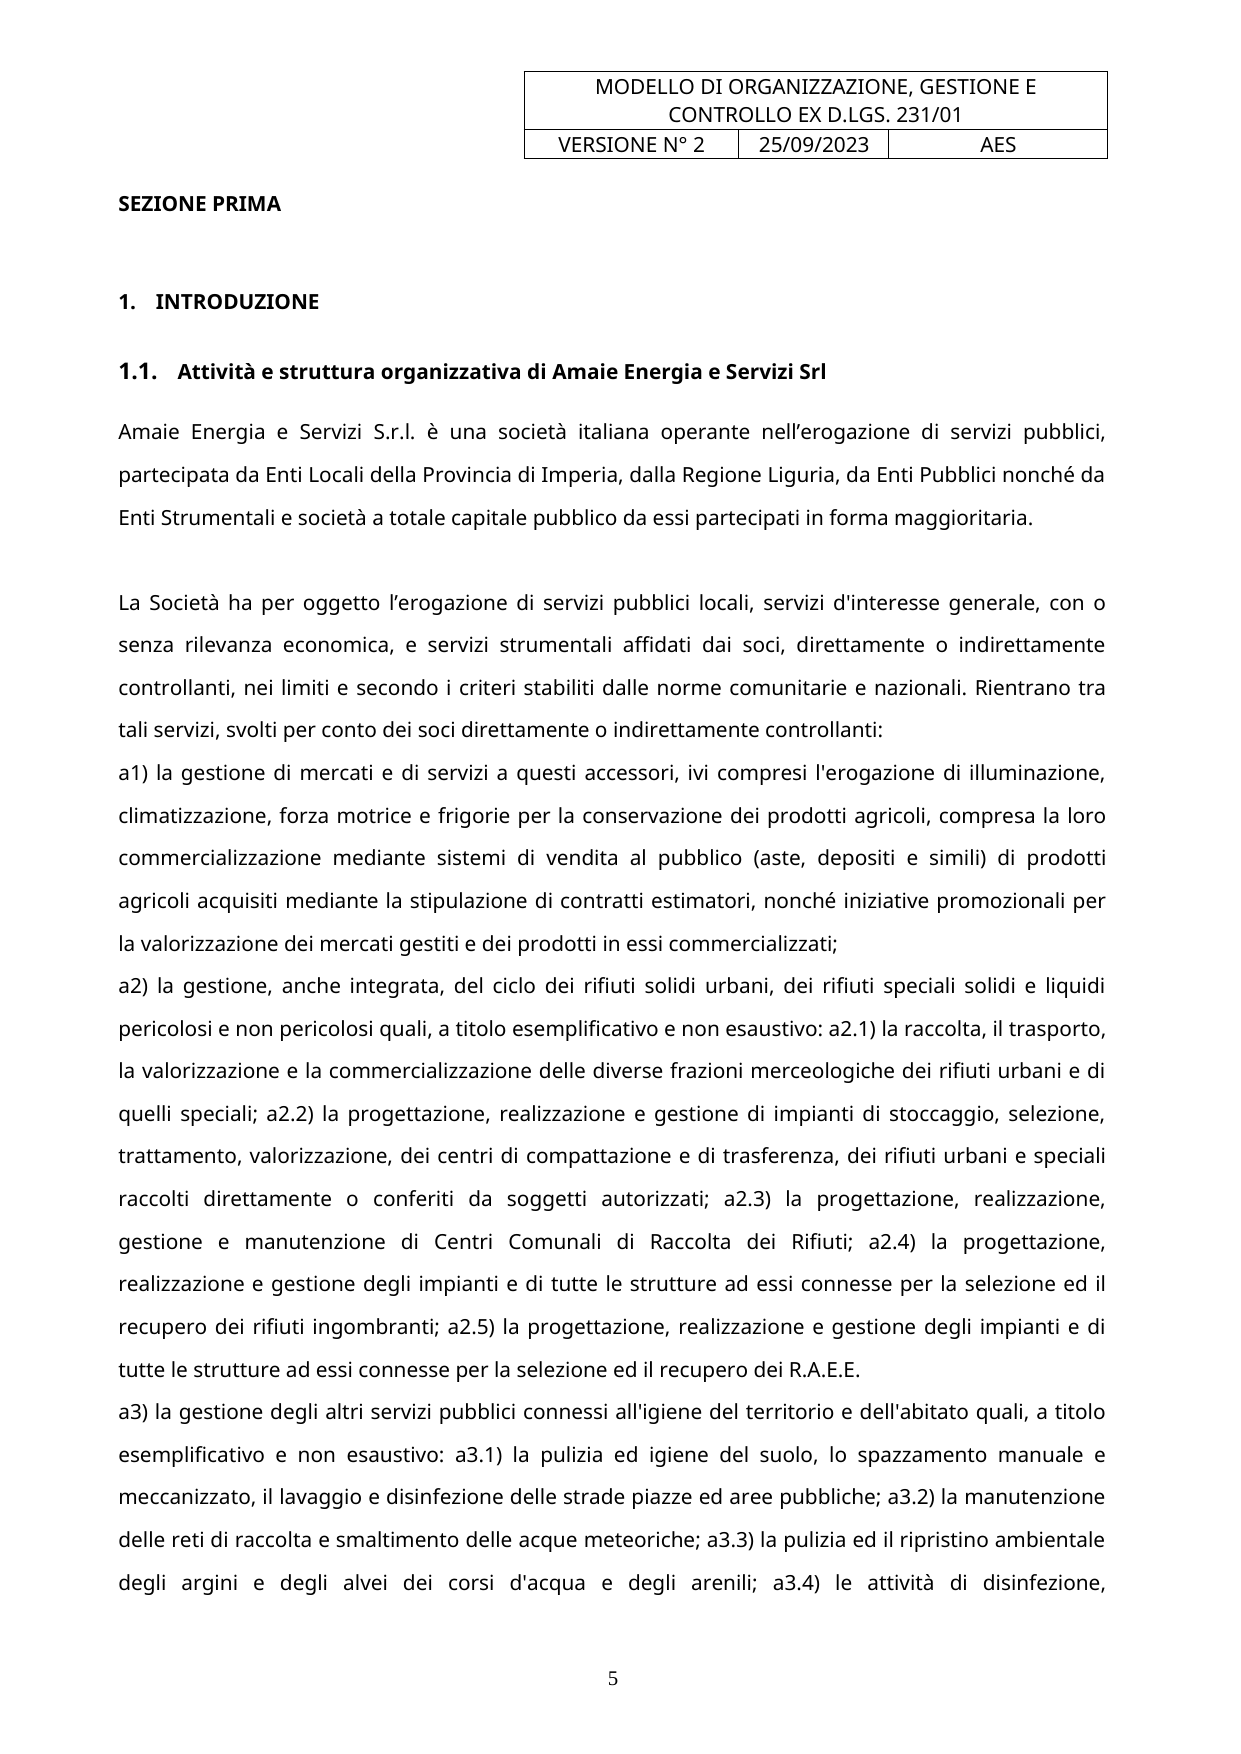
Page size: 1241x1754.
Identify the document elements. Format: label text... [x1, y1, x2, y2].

text SEZIONE PRIMA [118, 189, 1107, 218]
subtitle INTRODUZIONE [118, 287, 1107, 316]
text La Società ha per oggetto l’erogazione di servizi pubblici locali, servizi d'interesse generale, con o senza rilevanza economica, e servizi strumentali affidati dai soci, direttamente o indirettamente controllanti, nei limiti e secondo i criteri stabiliti dalle norme comunitarie e nazionali. Rientrano tra tali servizi, svolti per conto dei soci direttamente o indirettamente controllanti: [118, 588, 1107, 744]
text a2) la gestione, anche integrata, del ciclo dei rifiuti solidi urbani, dei rifiuti speciali solidi e liquidi pericolosi e non pericolosi quali, a titolo esemplificativo e non esaustivo: a2.1) la raccolta, il trasporto, la valorizzazione e la commercializzazione delle diverse frazioni merceologiche dei rifiuti urbani e di quelli speciali; a2.2) la progettazione, realizzazione e gestione di impianti di stoccaggio, selezione, trattamento, valorizzazione, dei centri di compattazione e di trasferenza, dei rifiuti urbani e speciali raccolti direttamente o conferiti da soggetti autorizzati; a2.3) la progettazione, realizzazione, gestione e manutenzione di Centri Comunali di Raccolta dei Rifiuti; a2.4) la progettazione, realizzazione e gestione degli impianti e di tutte le strutture ad essi connesse per la selezione ed il recupero dei rifiuti ingombranti; a2.5) la progettazione, realizzazione e gestione degli impianti e di tutte le strutture ad essi connesse per la selezione ed il recupero dei R.A.E.E. [118, 971, 1107, 1383]
subtitle Attività e struttura organizzativa di Amaie Energia e Servizi Srl [118, 355, 1107, 386]
text a1) la gestione di mercati e di servizi a questi accessori, ivi compresi l'erogazione di illuminazione, climatizzazione, forza motrice e frigorie per la conservazione dei prodotti agricoli, compresa la loro commercializzazione mediante sistemi di vendita al pubblico (aste, depositi e simili) di prodotti agricoli acquisiti mediante la stipulazione di contratti estimatori, nonché iniziative promozionali per la valorizzazione dei mercati gestiti e dei prodotti in essi commercializzati; [118, 758, 1107, 957]
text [118, 1397, 1107, 1596]
text Amaie Energia e Servizi S.r.l. è una società italiana operante nell’erogazione di servizi pubblici, partecipata da Enti Locali della Provincia di Imperia, dalla Regione Liguria, da Enti Pubblici nonché da Enti Strumentali e società a totale capitale pubblico da essi partecipati in forma maggioritaria. [118, 417, 1107, 531]
